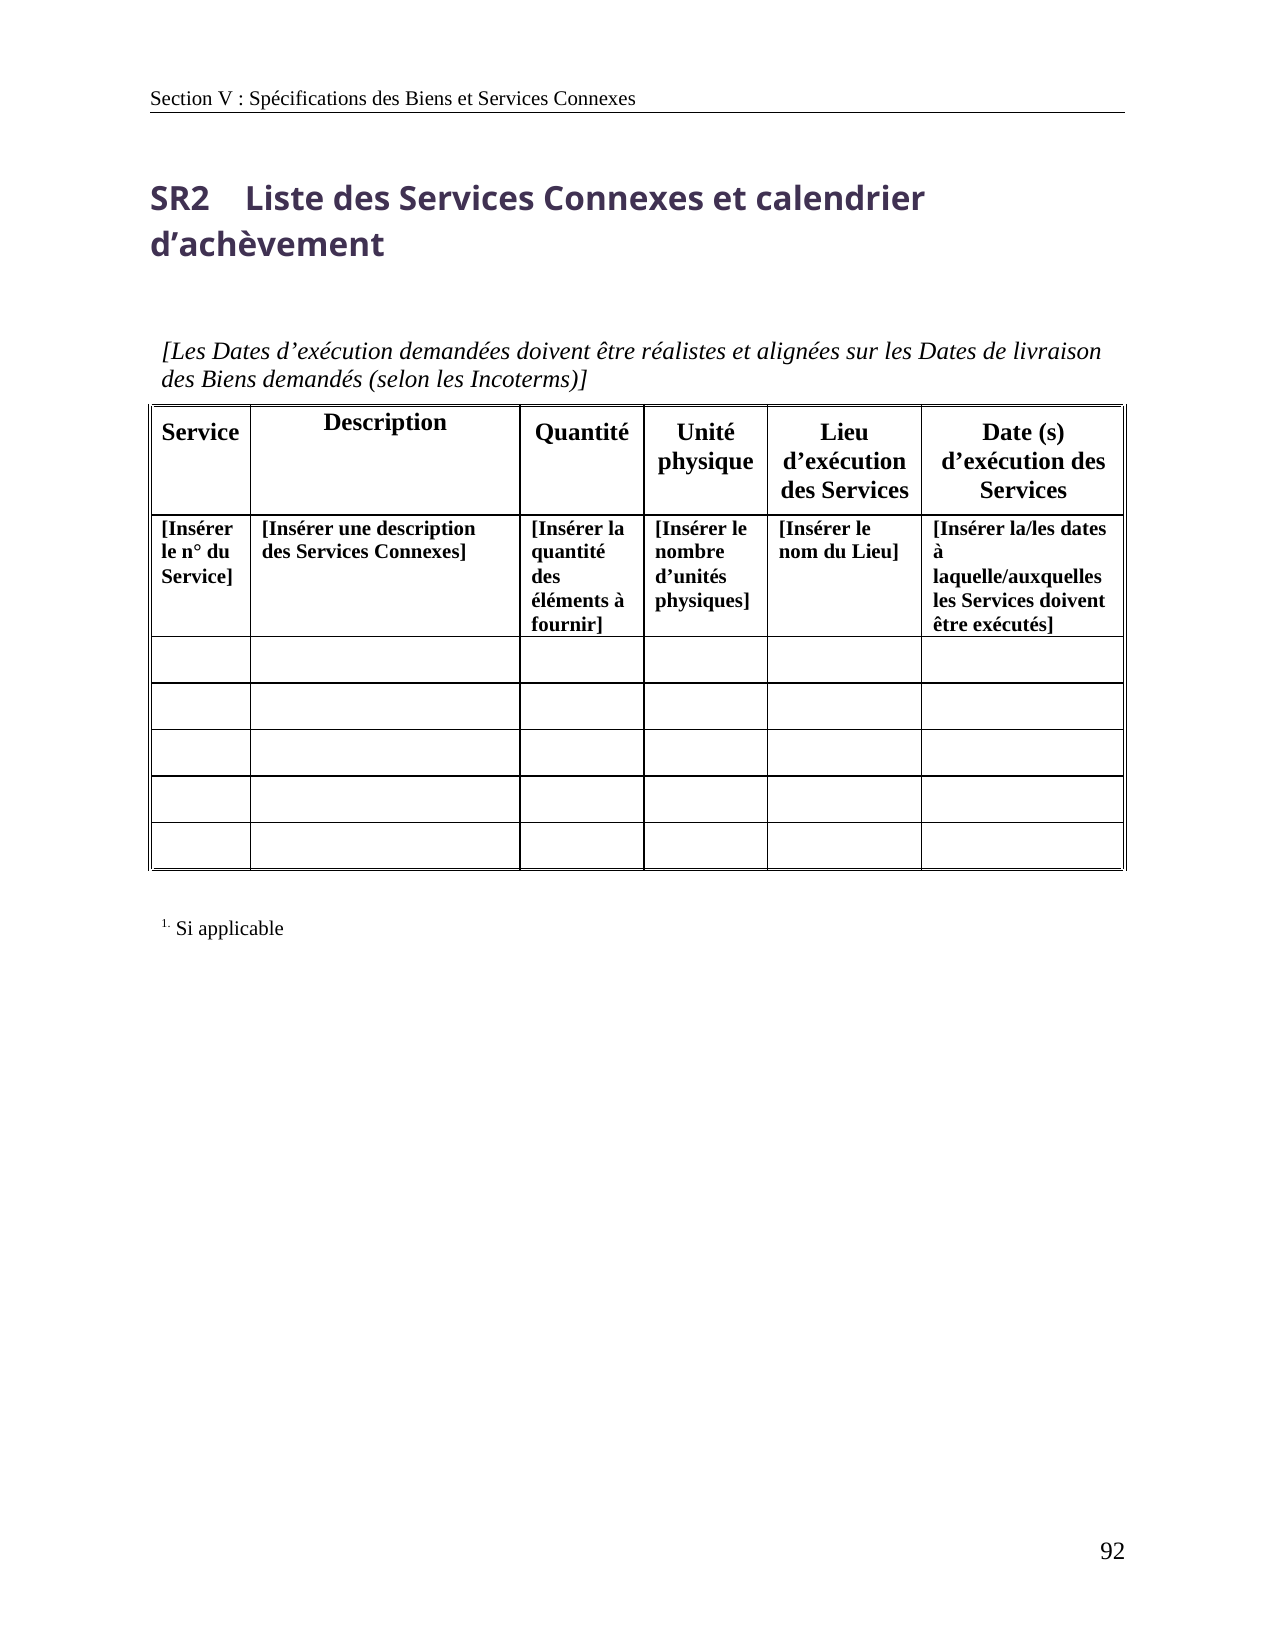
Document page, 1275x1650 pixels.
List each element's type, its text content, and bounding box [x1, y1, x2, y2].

table_cell [922, 730, 1123, 775]
table_cell [251, 684, 519, 729]
table_cell 1. Si applicable [150, 868, 1125, 951]
table_cell [152, 730, 250, 775]
table_cell [768, 730, 921, 775]
table_cell [645, 684, 767, 729]
table_cell [768, 777, 921, 822]
table_cell [768, 637, 921, 682]
table_cell [251, 730, 519, 775]
table_cell Unité physique [645, 407, 767, 514]
table_cell [Insérer le nom du Lieu] [768, 516, 921, 636]
table_cell [Insérer la quantité des éléments à fournir] [521, 516, 643, 636]
subtitle SR2 Liste des Services Connexes et calendrier d’achèvement [150, 175, 1125, 266]
table_cell [152, 684, 250, 729]
table_cell [922, 777, 1123, 822]
table_cell [922, 637, 1123, 682]
table_cell Date (s) d’exécution des Services [922, 404, 1125, 514]
table_cell [Insérer le nombre d’unités physiques] [645, 516, 767, 636]
table_header [Les Dates d’exécution demandées doivent être réalistes et alignées sur les Dates de livraison des Biens demandés (selon les Incoterms)] [150, 291, 1125, 404]
table_cell [Insérer la/les dates à laquelle/auxquelles les Services doivent être exécutés] [922, 516, 1123, 636]
table_cell [251, 637, 519, 682]
table_cell [521, 730, 643, 775]
table_cell [251, 777, 519, 822]
table_cell [Insérer une description des Services Connexes] [251, 516, 519, 636]
table_cell Quantité [521, 407, 643, 514]
table_cell [Insérer le n° du Service] [152, 516, 250, 636]
table_cell [645, 777, 767, 822]
table_cell Lieu d’exécution des Services [768, 407, 921, 514]
table_cell [152, 777, 250, 822]
table_cell [645, 637, 767, 682]
table_cell [521, 777, 643, 822]
table_cell [251, 823, 519, 868]
table_cell [152, 637, 250, 682]
table_cell [645, 823, 767, 868]
table_cell [152, 823, 250, 868]
table_cell [768, 823, 921, 868]
table_cell [521, 684, 643, 729]
table_cell [768, 684, 921, 729]
table_cell [645, 730, 767, 775]
table_cell Description [251, 407, 519, 514]
table_cell [521, 637, 643, 682]
table_cell [521, 823, 643, 868]
table_cell [922, 684, 1123, 729]
table_cell [922, 823, 1123, 868]
table_cell Service [152, 405, 250, 514]
